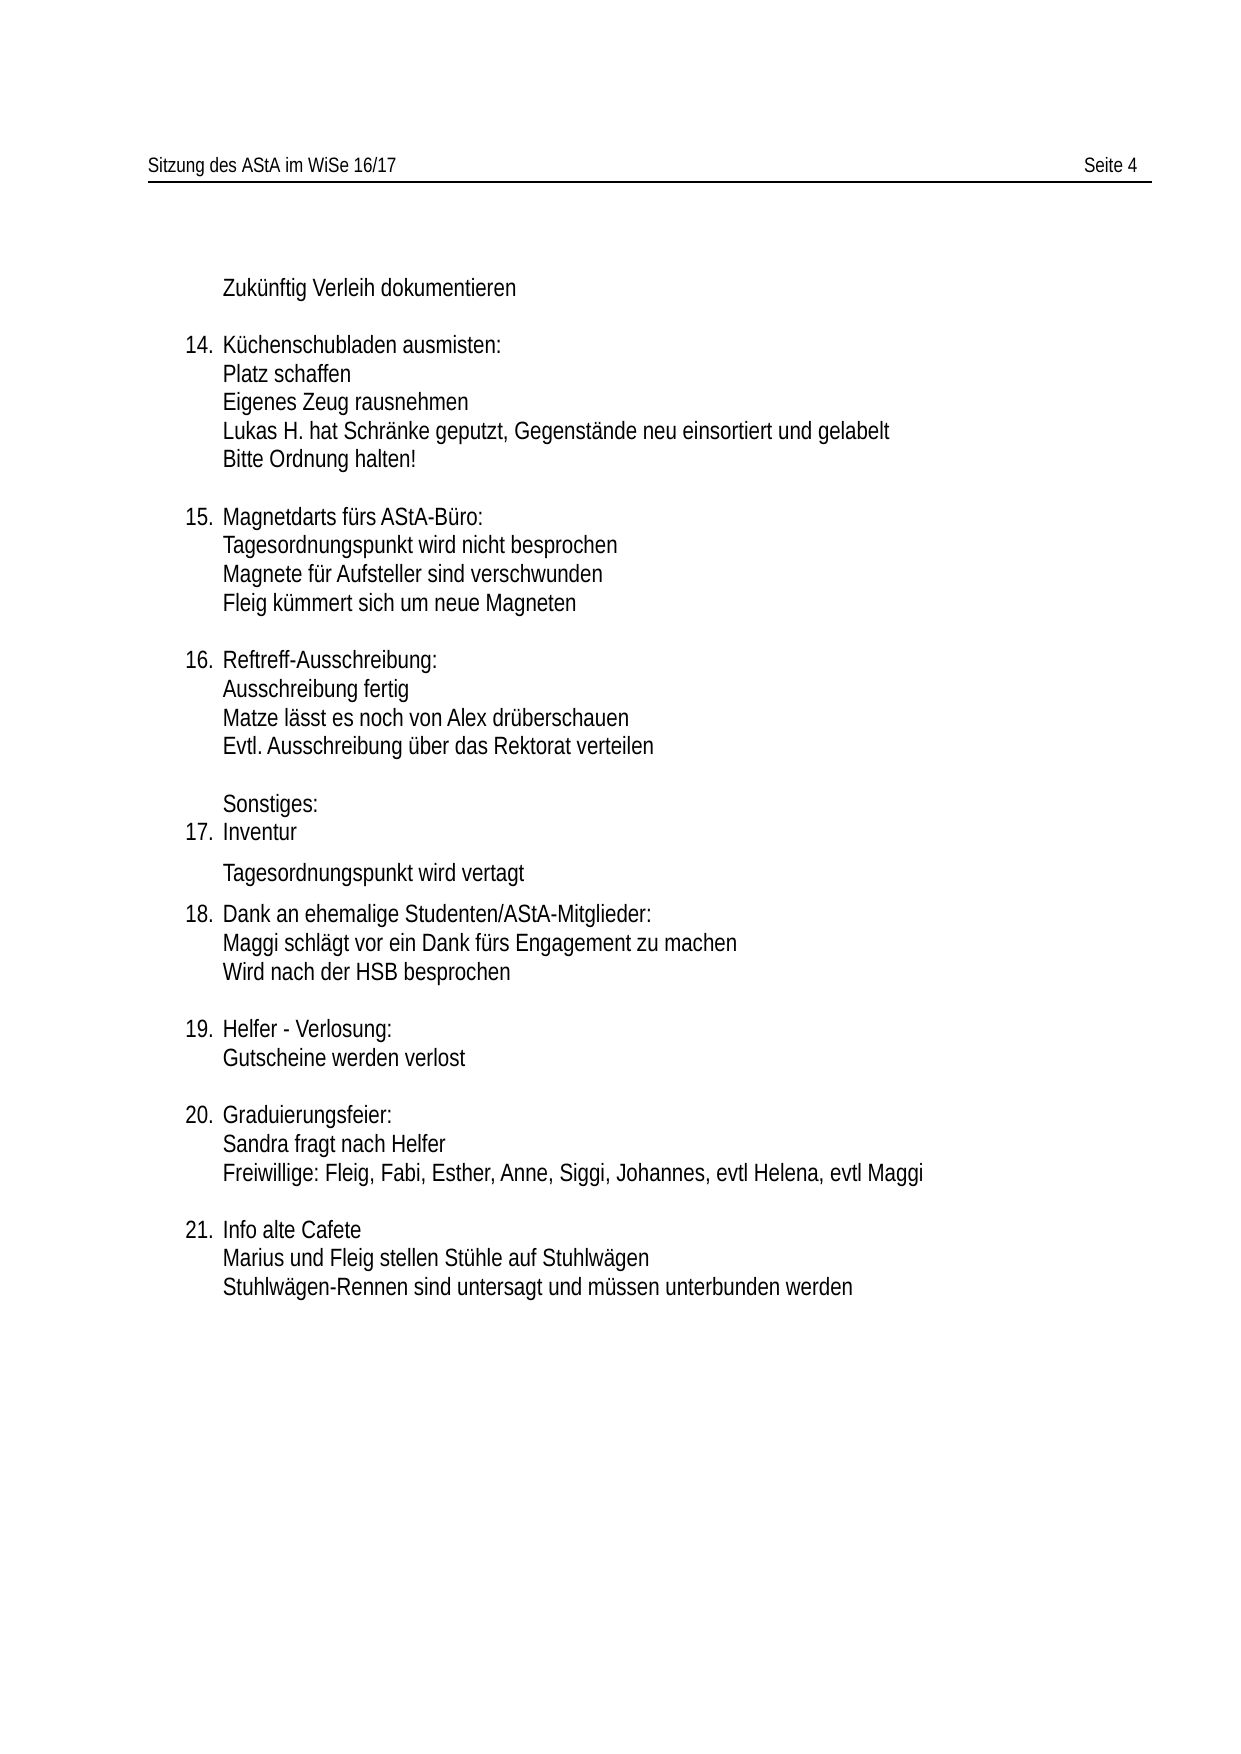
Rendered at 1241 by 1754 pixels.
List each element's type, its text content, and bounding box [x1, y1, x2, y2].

list Graduierungsfeier: Sandra fragt nach Helfer [185, 1100, 1122, 1157]
list Info alte Cafete [185, 1215, 1122, 1243]
list Stuhlwägen-Rennen sind untersagt und müssen unterbunden werden [223, 1272, 1122, 1301]
text Tagesordnungspunkt wird vertagt [223, 858, 1122, 887]
list Küchenschubladen ausmisten: Platz schaffen [185, 330, 1122, 387]
list Magnetdarts fürs AStA-Büro: Tagesordnungspunkt wird nicht besprochen [185, 502, 1122, 559]
list Magnete für Aufsteller sind verschwunden [223, 559, 1122, 588]
list Lukas H. hat Schränke geputzt, Gegenstände neu einsortiert und gelabelt [223, 416, 1122, 444]
list Marius und Fleig stellen Stühle auf Stuhlwägen [223, 1243, 1122, 1272]
list Sonstiges: [223, 788, 1122, 817]
list Fleig kümmert sich um neue Magneten [223, 588, 1122, 645]
list Dank an ehemalige Studenten/AStA-Mitglieder: Maggi schlägt vor ein Dank fürs Engagement zu machen [185, 899, 1122, 957]
list Ausschreibung fertig [223, 674, 1122, 702]
list Eigenes Zeug rausnehmen [223, 387, 1122, 416]
list Inventur [185, 817, 1122, 846]
list Matze lässt es noch von Alex drüberschauen [223, 702, 1122, 731]
list Helfer - Verlosung: Gutscheine werden verlost [185, 1014, 1122, 1100]
list Evtl. Ausschreibung über das Rektorat verteilen [223, 731, 1122, 788]
list Zukünftig Verleih dokumentieren [223, 273, 1122, 301]
list Bitte Ordnung halten! [223, 444, 1122, 502]
list Wird nach der HSB besprochen [223, 957, 1122, 1014]
list Freiwillige: Fleig, Fabi, Esther, Anne, Siggi, Johannes, evtl Helena, evtl Maggi [223, 1157, 1122, 1186]
list Reftreff-Ausschreibung: [185, 645, 1122, 674]
